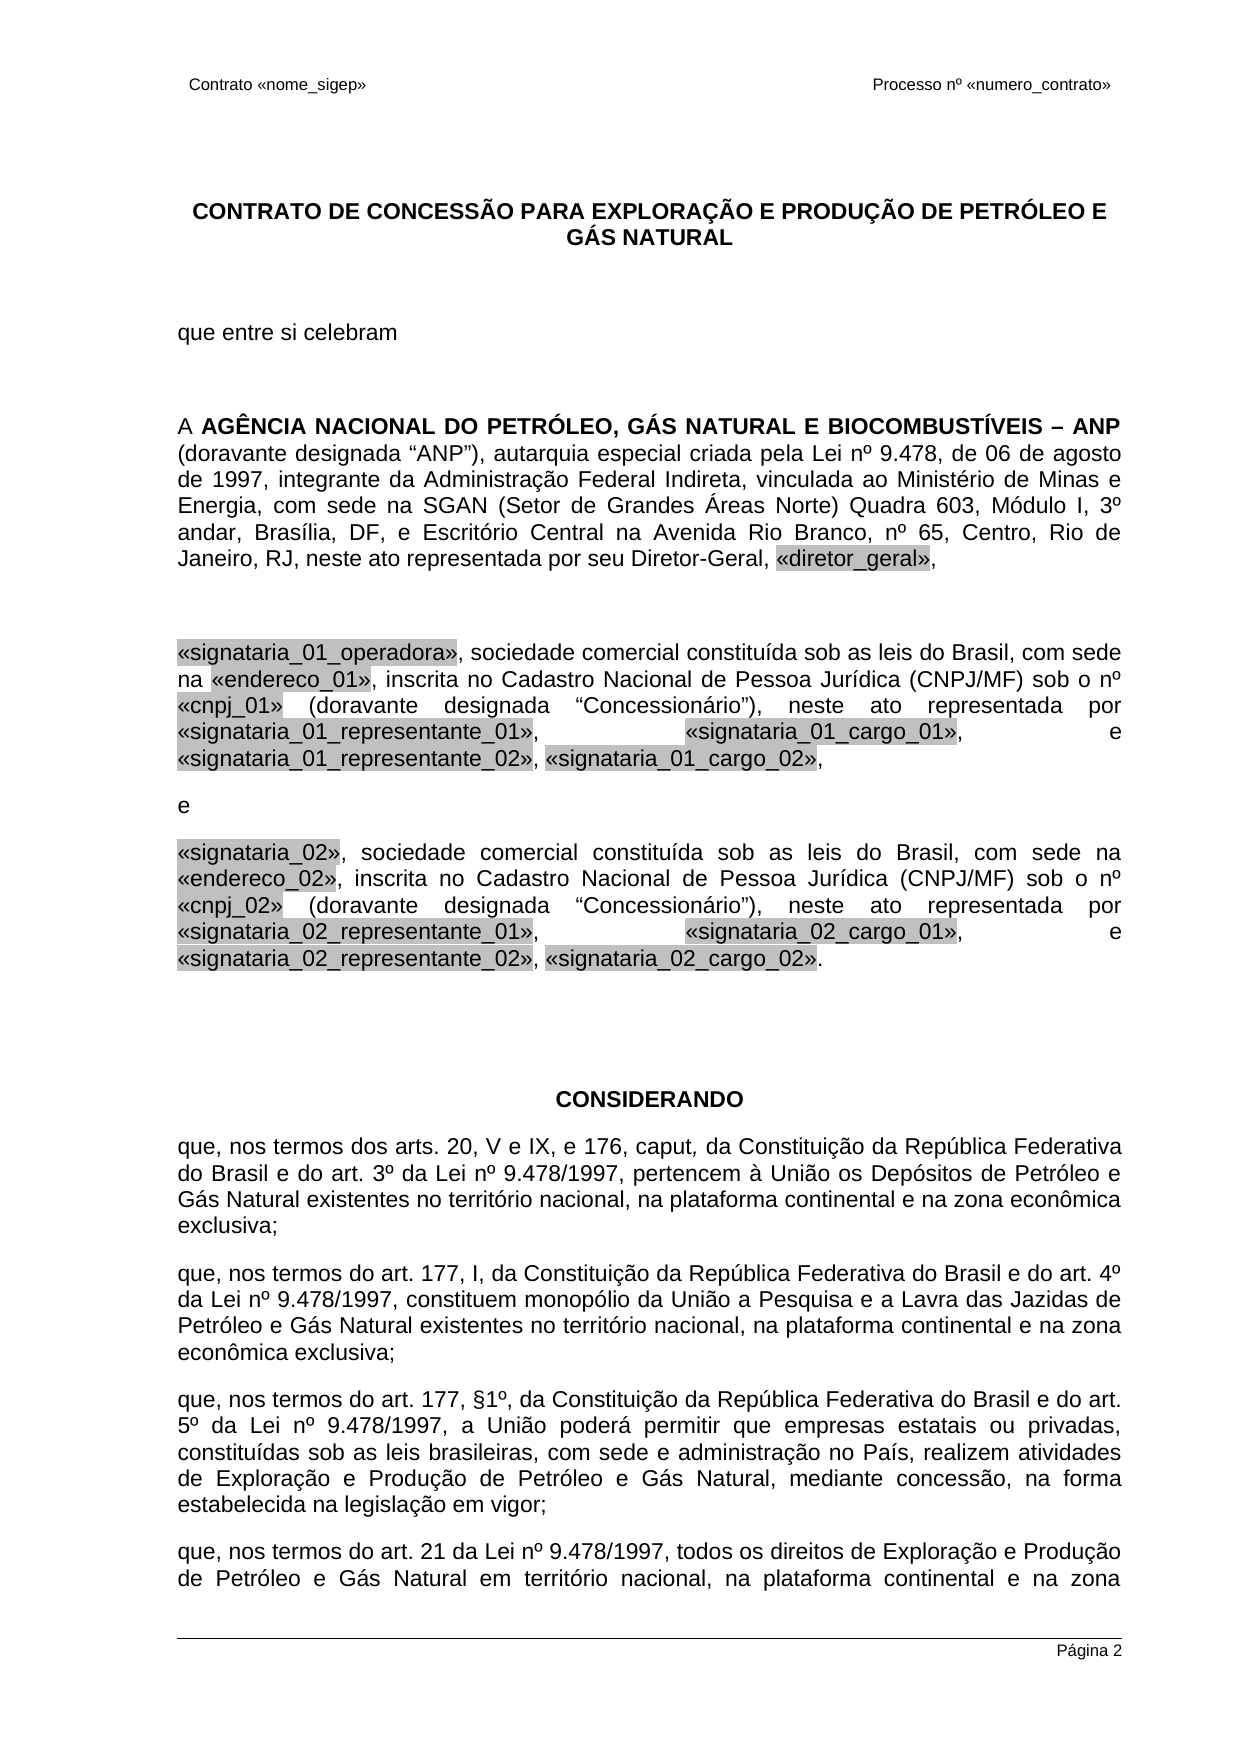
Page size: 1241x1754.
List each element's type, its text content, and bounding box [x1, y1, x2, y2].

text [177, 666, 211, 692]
text «signataria_02», sociedade comercial constituída sob as leis do Brasil, com sede na «endereco_02», inscrita no Cadastro Nacional de Pessoa Jurídica (CNPJ/MF) sob o nº «cnpj_02» (doravante designada “Concessionário”), neste ato representada por «signataria_02_representante_01», «signataria_02_cargo_01», e «signataria_02_representante_02», «signataria_02_cargo_02». [177, 839, 1122, 971]
text e [177, 792, 1122, 818]
text CONSIDERANDO [177, 1086, 1122, 1112]
text que, nos termos dos arts. 20, V e IX, e 176, caput, da Constituição da República Federativa do Brasil e do art. 3º da Lei nº 9.478/1997, pertencem à União os Depósitos de Petróleo e Gás Natural existentes no território nacional, na plataforma continental e na zona econômica exclusiva; [177, 1133, 1122, 1239]
text «signataria_01_operadora», sociedade comercial constituída sob as leis do Brasil, com sede na «endereco_01», inscrita no Cadastro Nacional de Pessoa Jurídica (CNPJ/MF) sob o nº «cnpj_01» (doravante designada “Concessionário”), neste ato representada por «signataria_01_representante_01», «signataria_01_cargo_01», e «signataria_01_representante_02», «signataria_01_cargo_02», [283, 639, 1122, 771]
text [177, 1538, 1122, 1591]
text A AGÊNCIA NACIONAL DO PETRÓLEO, GÁS NATURAL E BIOCOMBUSTÍVEIS – ANP (doravante designada “ANP”), autarquia especial criada pela Lei nº 9.478, de 06 de agosto de 1997, integrante da Administração Federal Indireta, vinculada ao Ministério de Minas e Energia, com sede na SGAN (Setor de Grandes Áreas Norte) Quadra 603, Módulo I, 3º andar, Brasília, DF, e Escritório Central na Avenida Rio Branco, nº 65, Centro, Rio de Janeiro, RJ, neste ato representada por seu Diretor-Geral, «diretor_geral», [177, 413, 1122, 571]
text que, nos termos do art. 177, I, da Constituição da República Federativa do Brasil e do art. 4º da Lei nº 9.478/1997, constituem monopólio da União a Pesquisa e a Lavra das Jazidas de Petróleo e Gás Natural existentes no território nacional, na plataforma continental e na zona econômica exclusiva; [177, 1259, 1122, 1365]
text que, nos termos do art. 177, §1º, da Constituição da República Federativa do Brasil e do art. 5º da Lei nº 9.478/1997, a União poderá permitir que empresas estatais ou privadas, constituídas sob as leis brasileiras, com sede e administração no País, realizem atividades de Exploração e Produção de Petróleo e Gás Natural, mediante concessão, na forma estabelecida na legislação em vigor; [177, 1386, 1122, 1517]
text CONTRATO DE CONCESSÃO PARA EXPLORAÇÃO E PRODUÇÃO DE PETRÓLEO E GÁS NATURAL [177, 198, 1122, 251]
text que entre si celebram [177, 319, 1122, 345]
